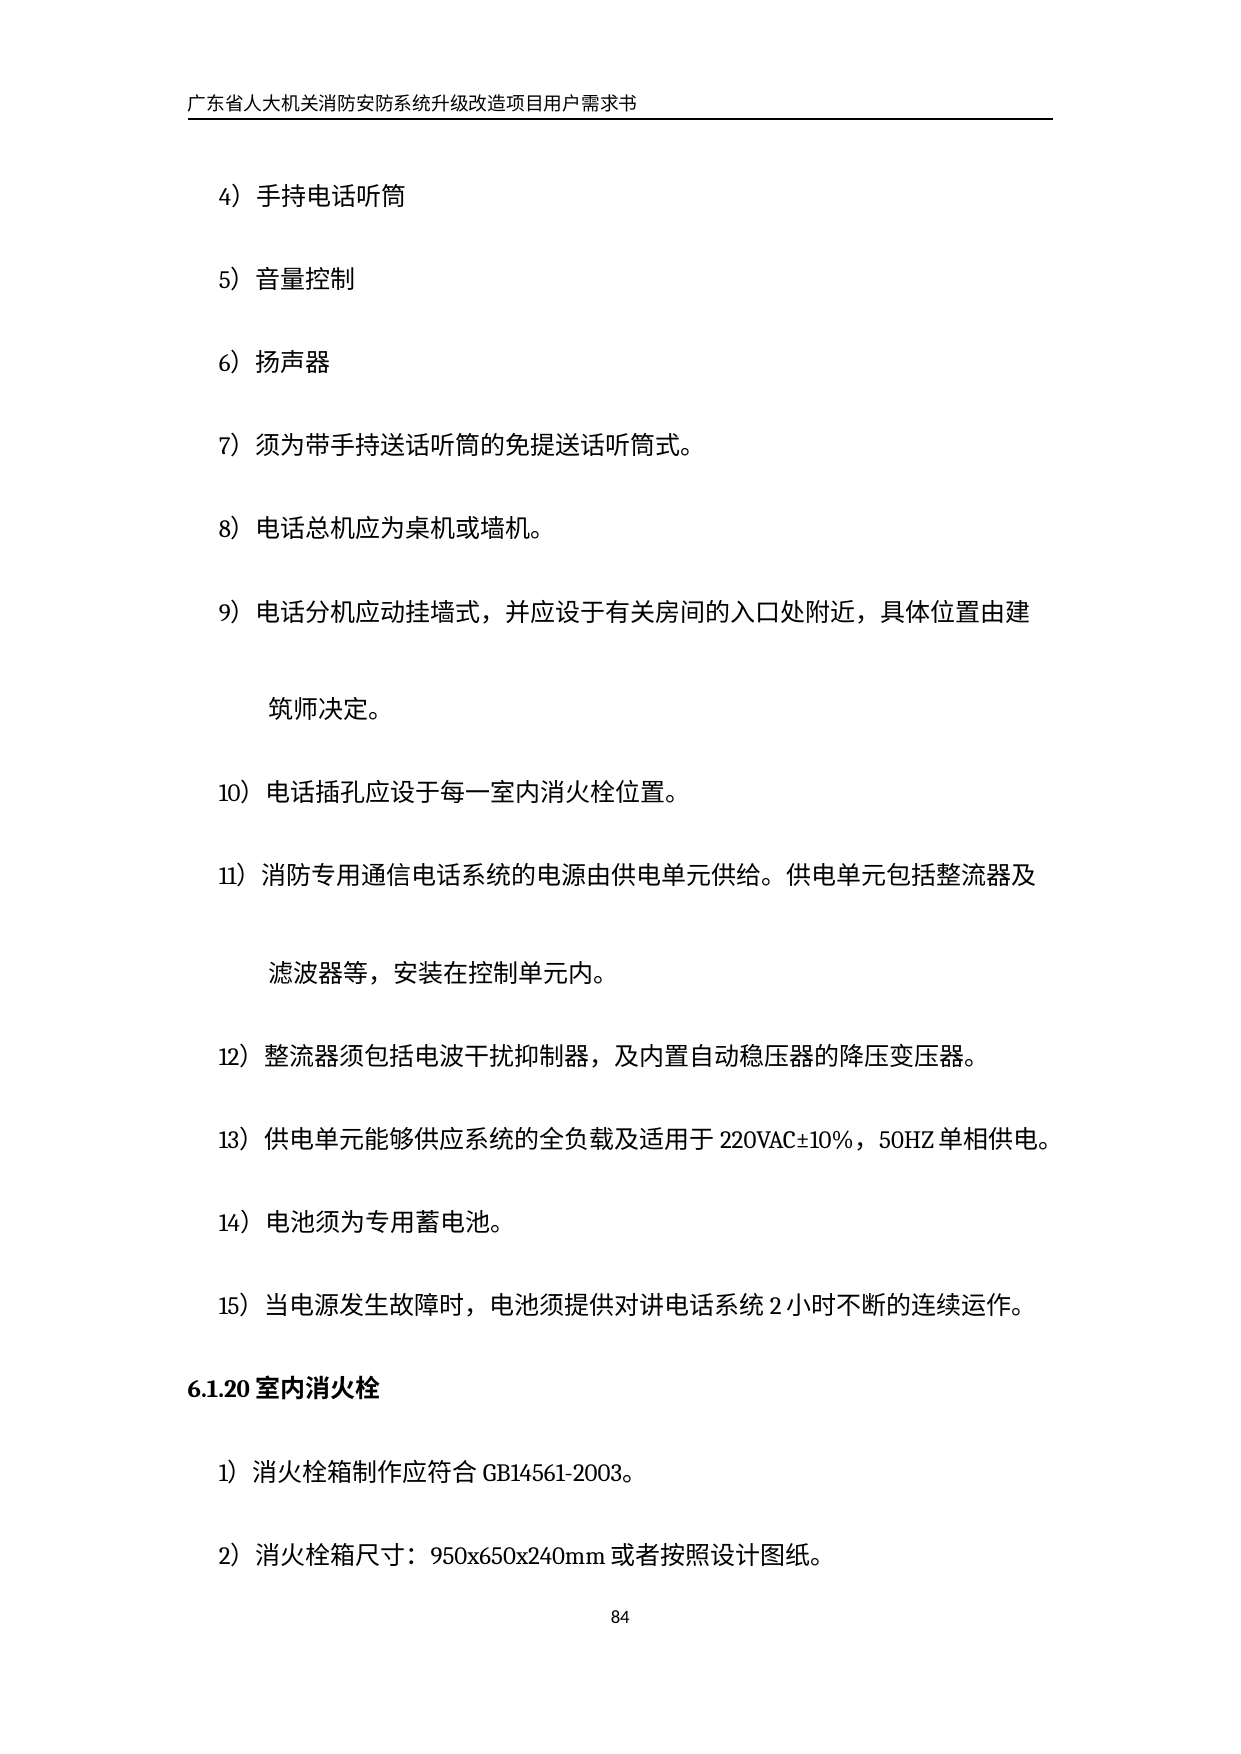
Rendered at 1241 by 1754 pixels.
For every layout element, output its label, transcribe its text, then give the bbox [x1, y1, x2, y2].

text 电池须为专用蓄电池。 [218, 1188, 1053, 1253]
text 消火栓箱制作应符合GB14561-2003。 [218, 1438, 1053, 1503]
text 当电源发生故障时，电池须提供对讲电话系统2小时不断的连续运作。 [218, 1271, 1053, 1336]
text 消防专用通信电话系统的电源由供电单元供给。供电单元包括整流器及滤波器等，安装在控制单元内。 [218, 841, 1053, 1004]
text 须为带手持送话听筒的免提送话听筒式。 [218, 411, 1053, 476]
text 供电单元能够供应系统的全负载及适用于 220VAC±10%，50HZ单相供电。 [218, 1105, 1053, 1170]
text 音量控制 [218, 245, 1053, 310]
text 电话总机应为桌机或墙机。 [218, 494, 1053, 559]
text 扬声器 [218, 328, 1053, 393]
text 消火栓箱尺寸：950x650x240mm或者按照设计图纸。 [218, 1521, 1053, 1586]
text 室内消火栓 [187, 1354, 1053, 1419]
text 整流器须包括电波干扰抑制器，及内置自动稳压器的降压变压器。 [218, 1022, 1053, 1087]
text 电话分机应动挂墙式，并应设于有关房间的入口处附近，具体位置由建筑师决定。 [218, 578, 1053, 740]
text 电话插孔应设于每一室内消火栓位置。 [218, 758, 1053, 823]
text 手持电话听筒 [218, 162, 1053, 227]
